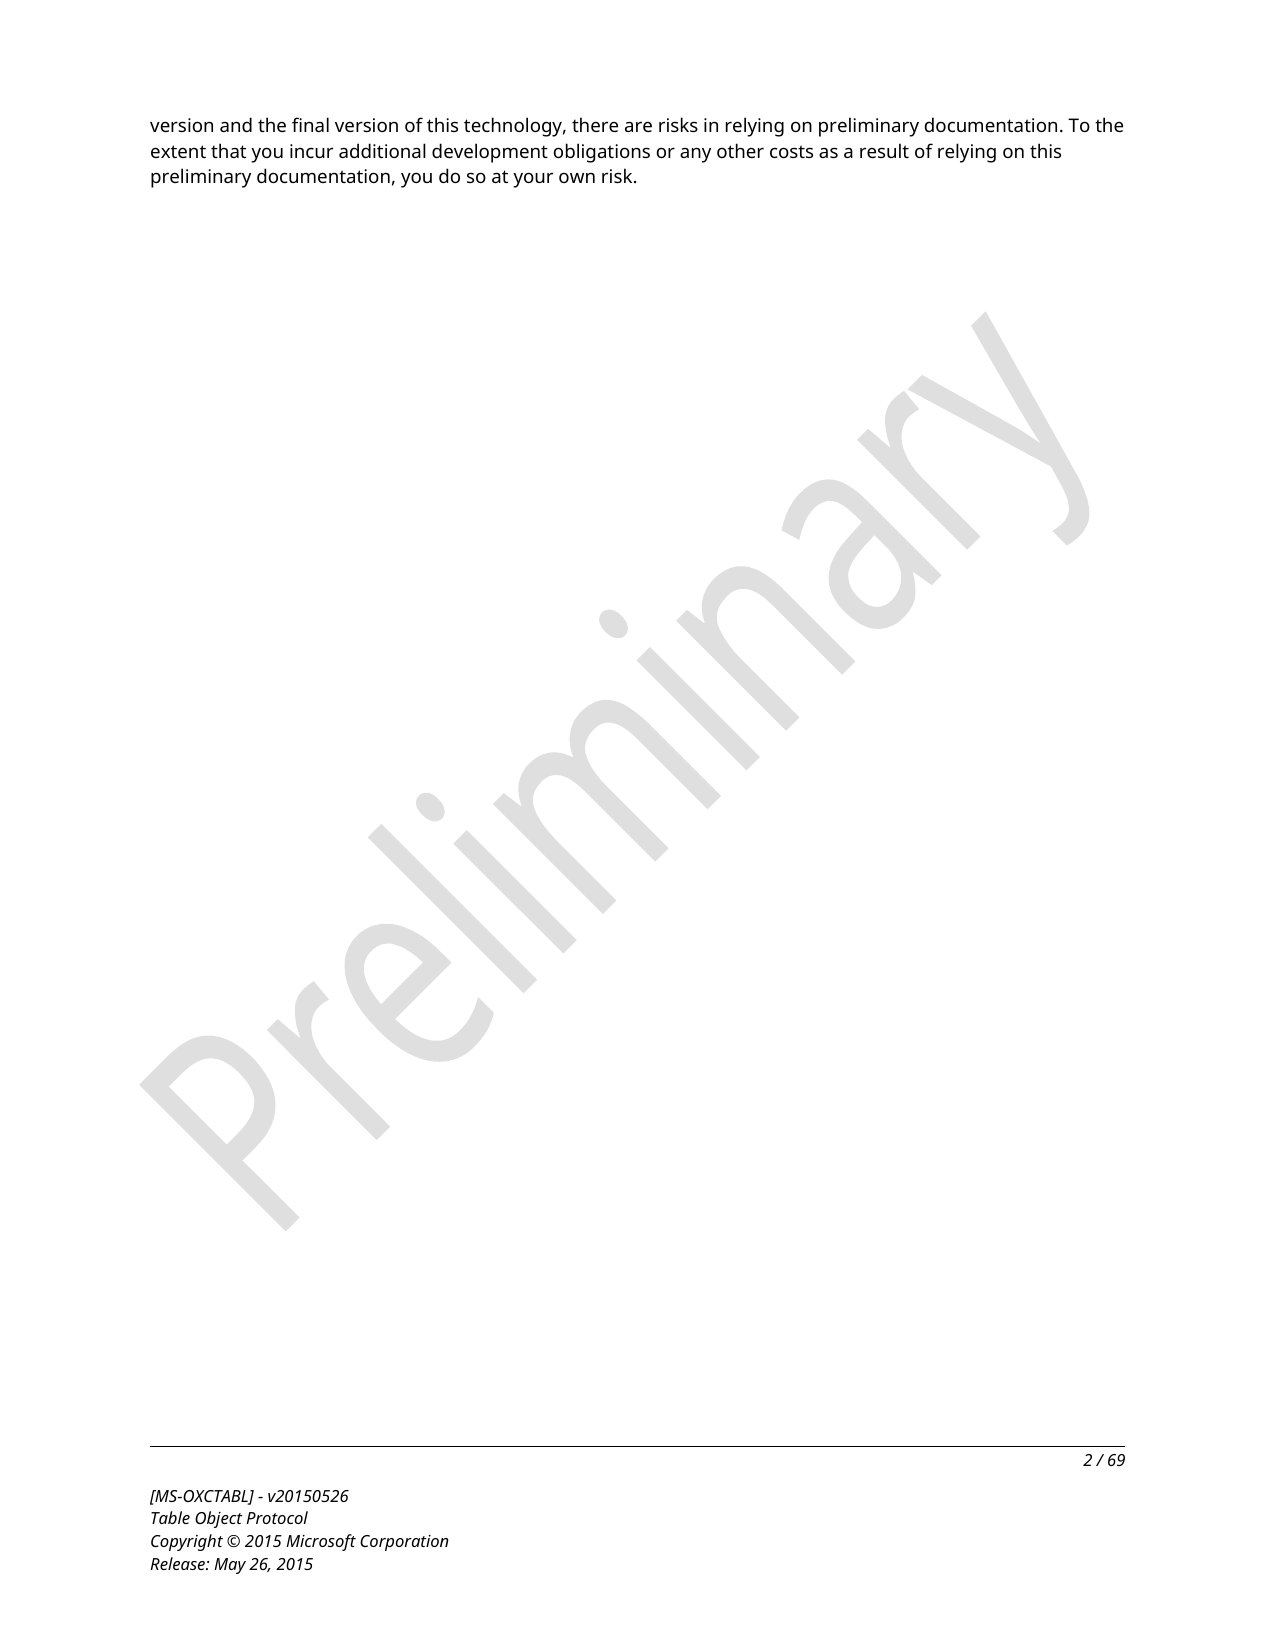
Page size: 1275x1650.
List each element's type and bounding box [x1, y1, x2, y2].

text [150, 112, 1125, 189]
